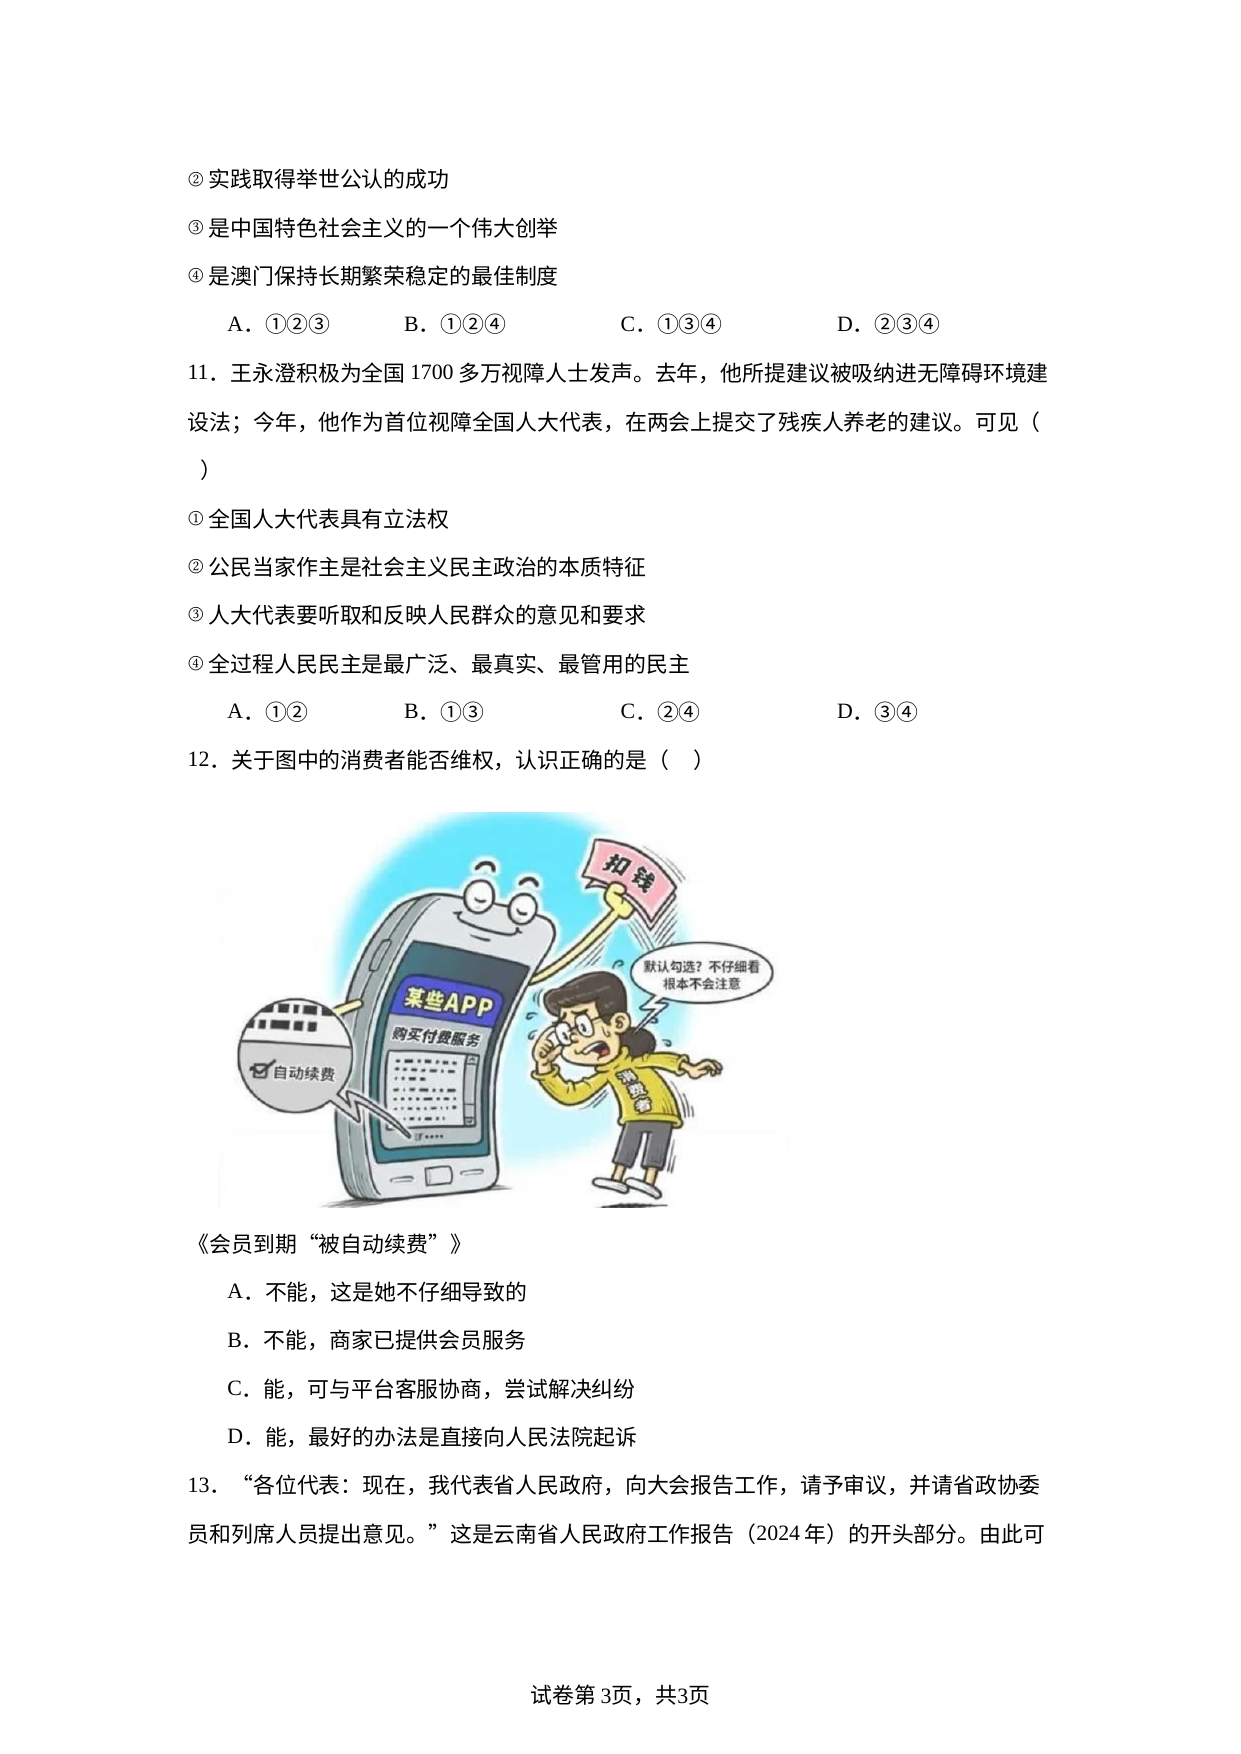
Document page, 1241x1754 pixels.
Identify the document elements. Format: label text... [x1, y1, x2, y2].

text ④是澳门保持长期繁荣稳定的最佳制度 [187, 259, 1053, 291]
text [187, 1468, 1053, 1549]
text A．①② B．①③ C．②④ D．③④ [227, 694, 1053, 727]
text ④全过程人民民主是最广泛、最真实、最管用的民主 [187, 646, 1053, 679]
text ②公民当家作主是社会主义民主政治的本质特征 [187, 549, 1053, 582]
text 《会员到期“被自动续费”》 [187, 1226, 1053, 1259]
text D．能，最好的办法是直接向人民法院起诉 [227, 1419, 1053, 1452]
text 12．关于图中的消费者能否维权，认识正确的是（ ） [187, 743, 1053, 775]
text ③是中国特色社会主义的一个伟大创举 [187, 210, 1053, 243]
text ②实践取得举世公认的成功 [187, 162, 1053, 194]
text B．不能，商家已提供会员服务 [227, 1323, 1053, 1355]
text A．①②③ B．①②④ C．①③④ D．②③④ [227, 307, 1053, 339]
text 11．王永澄积极为全国1700多万视障人士发声。去年，他所提建议被吸纳进无障碍环境建设法；今年，他作为首位视障全国人大代表，在两会上提交了残疾人养老的建议。可见（ ） [187, 355, 1053, 485]
text ③人大代表要听取和反映人民群众的意见和要求 [187, 598, 1053, 630]
text ①全国人大代表具有立法权 [187, 501, 1053, 534]
text C．能，可与平台客服协商，尝试解决纠纷 [227, 1371, 1053, 1404]
text A．不能，这是她不仔细导致的 [227, 1274, 1053, 1307]
picture [206, 792, 793, 1213]
